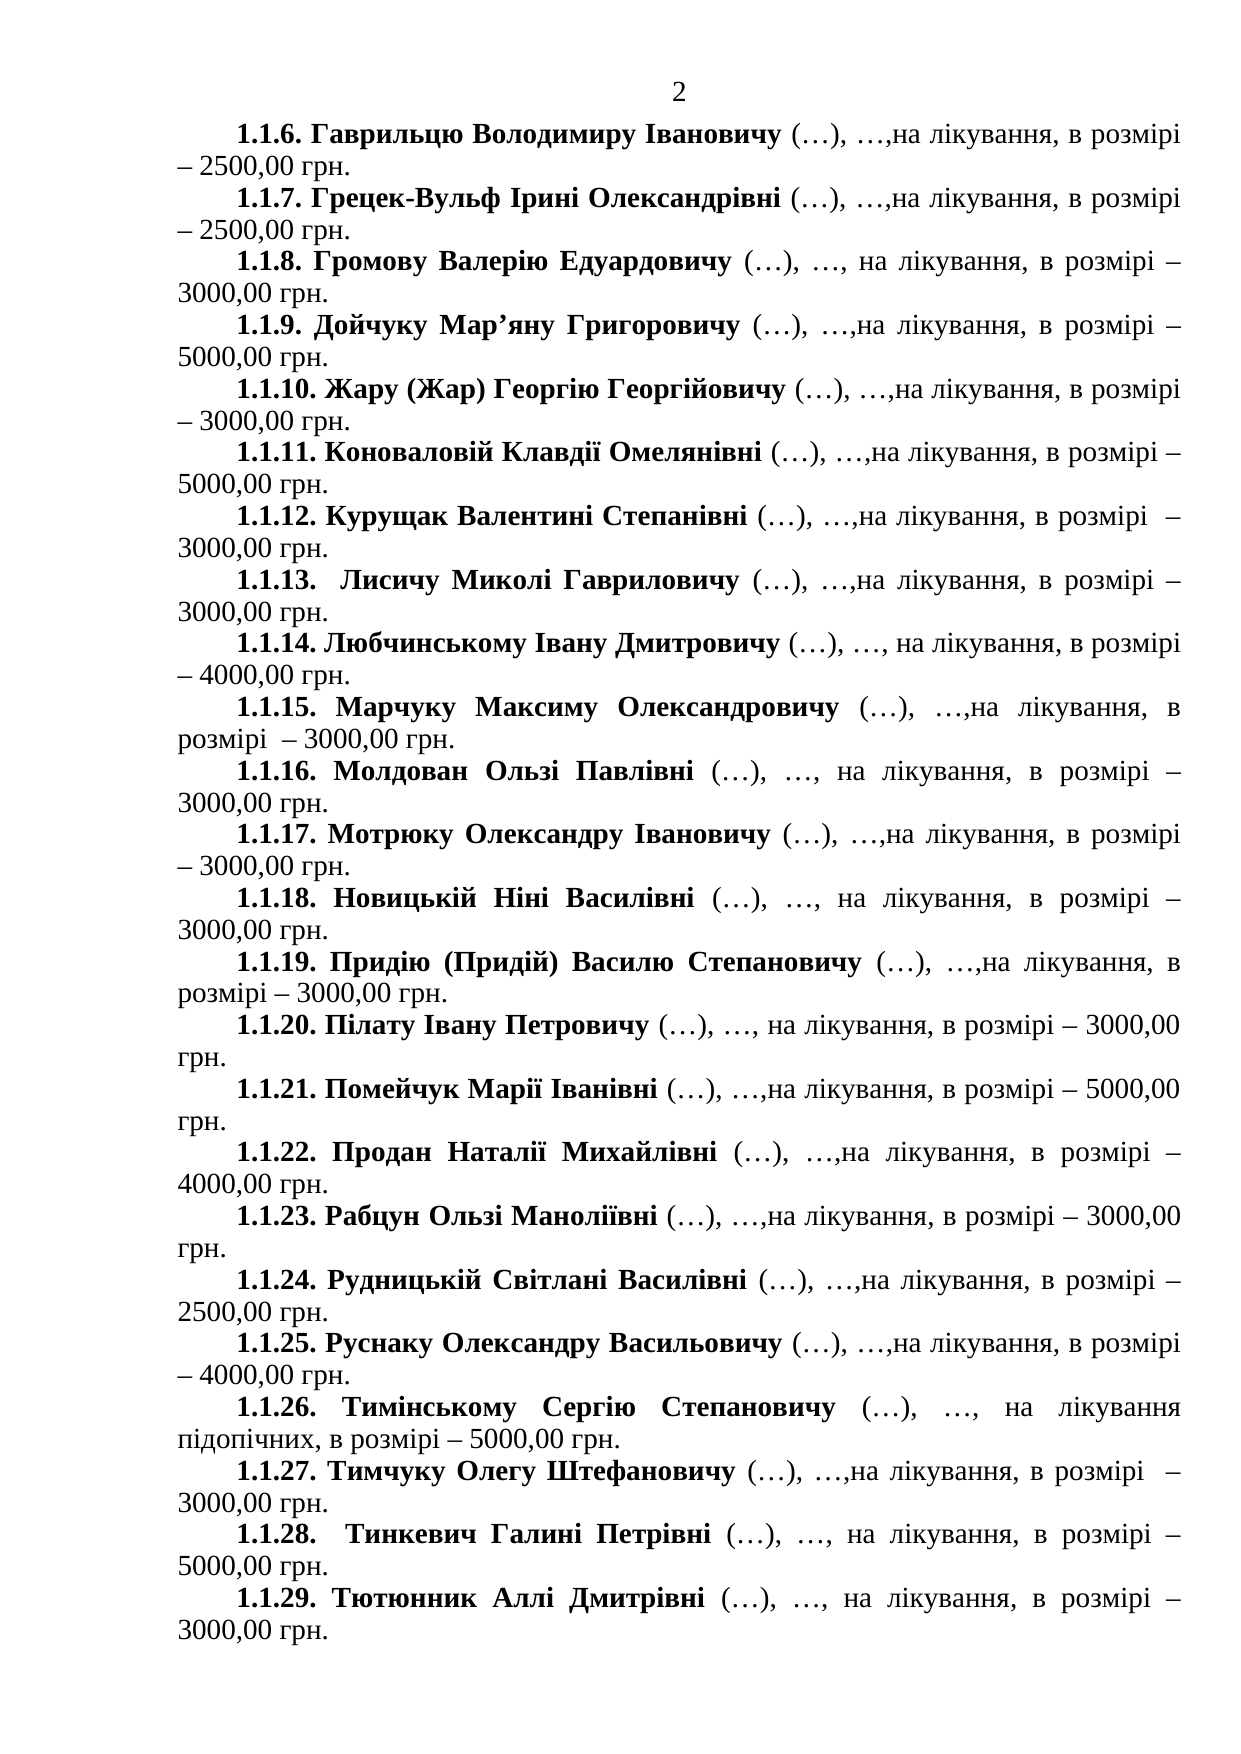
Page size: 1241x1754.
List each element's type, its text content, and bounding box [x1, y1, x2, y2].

text 1.1.11. Коноваловій Клавдії Омелянівні (…), …,на лікування, в розмірі – 5000,00 грн. [177, 436, 1181, 500]
text 1.1.13. Лисичу Миколі Гавриловичу (…), …,на лікування, в розмірі – 3000,00 грн. [177, 564, 1181, 627]
text 1.1.10. Жару (Жар) Георгію Георгійовичу (…), …,на лікування, в розмірі – 3000,00 грн. [177, 373, 1181, 436]
text 1.1.8. Громову Валерію Едуардовичу (…), …, на лікування, в розмірі – 3000,00 грн. [177, 245, 1181, 309]
text 1.1.24. Рудницькій Світлані Василівні (…), …,на лікування, в розмірі – 2500,00 грн. [177, 1264, 1181, 1327]
text 1.1.20. Пілату Івану Петровичу (…), …, на лікування, в розмірі – 3000,00 грн. [177, 1009, 1181, 1073]
text 1.1.19. Придію (Придій) Василю Степановичу (…), …,на лікування, в розмірі – 3000,00 грн. [177, 946, 1181, 1009]
text 1.1.28. Тинкевич Галині Петрівні (…), …, на лікування, в розмірі – 5000,00 грн. [177, 1518, 1181, 1582]
text 1.1.22. Продан Наталії Михайлівні (…), …,на лікування, в розмірі – 4000,00 грн. [177, 1136, 1181, 1200]
text 1.1.17. Мотрюку Олександру Івановичу (…), …,на лікування, в розмірі – 3000,00 грн. [177, 818, 1181, 882]
text 1.1.14. Любчинському Івану Дмитровичу (…), …, на лікування, в розмірі – 4000,00 грн. [177, 627, 1181, 691]
text 1.1.26. Тимінському Сергію Степановичу (…), …, на лікування підопічних, в розмірі – 5000,00 грн. [177, 1391, 1181, 1455]
text 1.1.7. Грецек-Вульф Ірині Олександрівні (…), …,на лікування, в розмірі – 2500,00 грн. [177, 182, 1181, 245]
text 1.1.23. Рабцун Ользі Маноліївні (…), …,на лікування, в розмірі – 3000,00 грн. [177, 1200, 1181, 1264]
text 1.1.18. Новицькій Ніні Василівні (…), …, на лікування, в розмірі – 3000,00 грн. [177, 882, 1181, 946]
text 1.1.15. Марчуку Максиму Олександровичу (…), …,на лікування, в розмірі – 3000,00 грн. [177, 691, 1181, 754]
text 1.1.16. Молдован Ользі Павлівні (…), …, на лікування, в розмірі – 3000,00 грн. [177, 754, 1181, 818]
text 1.1.29. Тютюнник Аллі Дмитрівні (…), …, на лікування, в розмірі – 3000,00 грн. [177, 1582, 1181, 1646]
text 1.1.12. Курущак Валентині Степанівні (…), …,на лікування, в розмірі – 3000,00 грн. [177, 500, 1181, 564]
text 1.1.25. Руснаку Олександру Васильовичу (…), …,на лікування, в розмірі – 4000,00 грн. [177, 1327, 1181, 1391]
text 1.1.27. Тимчуку Олегу Штефановичу (…), …,на лікування, в розмірі – 3000,00 грн. [177, 1455, 1181, 1518]
text 1.1.21. Помейчук Марії Іванівні (…), …,на лікування, в розмірі – 5000,00 грн. [177, 1073, 1181, 1136]
text 1.1.9. Дойчуку Мар’яну Григоровичу (…), …,на лікування, в розмірі – 5000,00 грн. [177, 309, 1181, 373]
text 1.1.6. Гаврильцю Володимиру Івановичу (…), …,на лікування, в розмірі – 2500,00 грн. [177, 118, 1181, 182]
